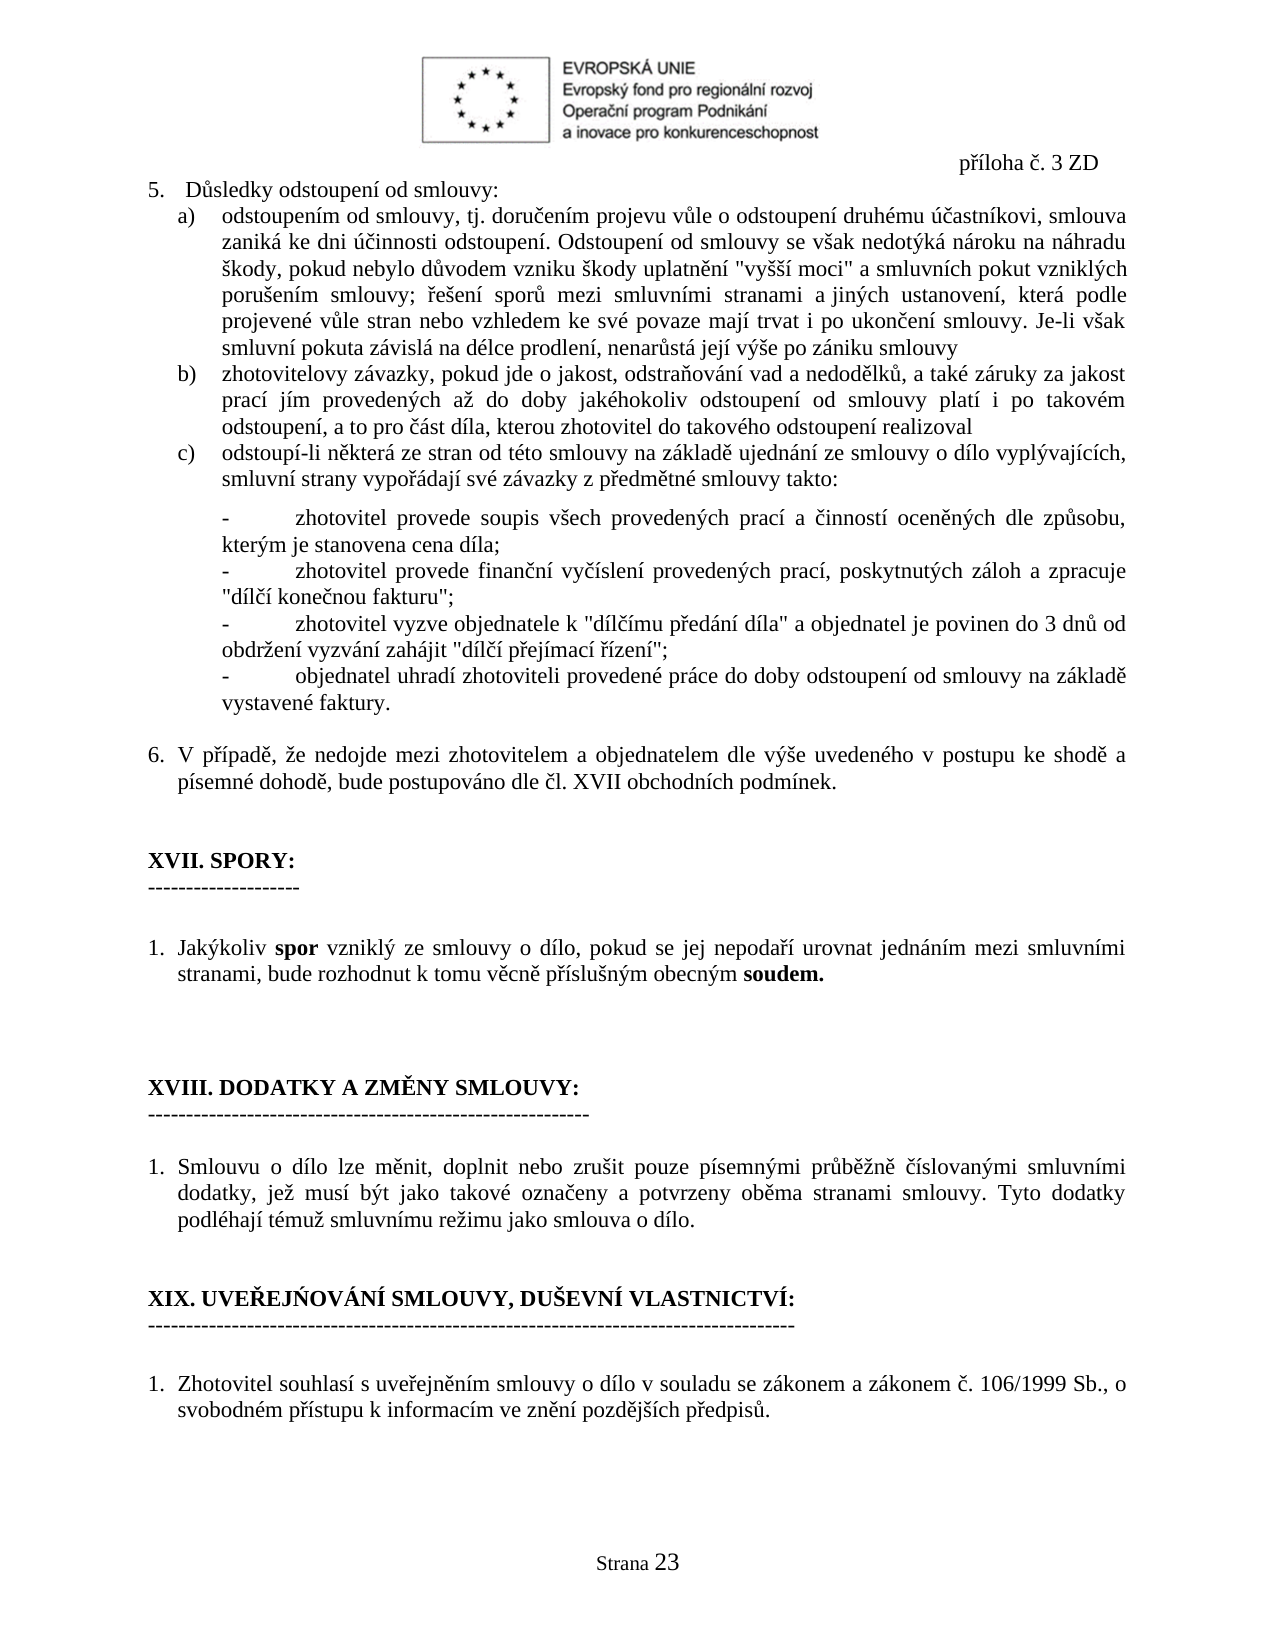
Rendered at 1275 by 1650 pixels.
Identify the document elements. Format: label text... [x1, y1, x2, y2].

text ------------------------------------------------------------------------------------- [148, 1311, 1127, 1337]
list V případě, že nedojde mezi zhotovitelem a objednatelem dle výše uvedeného v postupu ke shodě a písemné dohodě, bude postupováno dle čl. XVII obchodních podmínek. [148, 742, 1127, 794]
text -------------------- [148, 873, 1127, 900]
list zhotovitelovy závazky, pokud jde o jakost, odstraňování vad a nedodělků, a také záruky za jakost prací jím provedených až do doby jakéhokoliv odstoupení od smlouvy platí i po takovém odstoupení, a to pro část díla, kterou zhotovitel do takového odstoupení realizoval [177, 360, 1127, 439]
list odstoupením od smlouvy, tj. doručením projevu vůle o odstoupení druhému účastníkovi, smlouva zaniká ke dni účinnosti odstoupení. Odstoupení od smlouvy se však nedotýká nároku na náhradu škody, pokud nebylo důvodem vzniku škody uplatnění "vyšší moci" a smluvních pokut vzniklých porušením smlouvy; řešení sporů mezi smluvními stranami a jiných ustanovení, která podle projevené vůle stran nebo vzhledem ke své povaze mají trvat i po ukončení smlouvy. Je-li však smluvní pokuta závislá na délce prodlení, nenarůstá její výše po zániku smlouvy [177, 202, 1127, 360]
list Zhotovitel souhlasí s uveřejněním smlouvy o dílo v souladu se zákonem a zákonem č. 106/1999 Sb., o svobodném přístupu k informacím ve znění pozdějších předpisů. [148, 1370, 1127, 1423]
list Smlouvu o dílo lze měnit, doplnit nebo zrušit pouze písemnými průběžně číslovanými smluvními dodatky, jež musí být jako takové označeny a potvrzeny oběma stranami smlouvy. Tyto dodatky podléhají témuž smluvnímu režimu jako smlouva o dílo. [148, 1153, 1127, 1232]
list odstoupí-li některá ze stran od této smlouvy na základě ujednání ze smlouvy o dílo vyplývajících, smluvní strany vypořádají své závazky z předmětné smlouvy takto: [177, 439, 1127, 492]
subtitle XVIII. DODATKY A ZMĚNY SMLOUVY: [148, 1074, 1127, 1100]
list Důsledky odstoupení od smlouvy: [148, 176, 1127, 202]
text - objednatel uhradí zhotoviteli provedené práce do doby odstoupení od smlouvy na základě vystavené faktury. [222, 662, 1127, 715]
picture [394, 29, 847, 171]
subtitle XIX. UVEŘEJŃOVÁNÍ SMLOUVY, DUŠEVNÍ VLASTNICTVÍ: [148, 1285, 1127, 1311]
list Jakýkoliv spor vzniklý ze smlouvy o dílo, pokud se jej nepodaří urovnat jednáním mezi smluvními stranami, bude rozhodnut k tomu věcně příslušným obecným soudem. [148, 934, 1127, 987]
text ---------------------------------------------------------- [148, 1100, 1127, 1127]
text - zhotovitel provede soupis všech provedených prací a činností oceněných dle způsobu, kterým je stanovena cena díla; [222, 504, 1127, 557]
text - zhotovitel provede finanční vyčíslení provedených prací, poskytnutých záloh a zpracuje "dílčí konečnou fakturu"; [222, 557, 1127, 610]
subtitle XVII. SPORY: [148, 847, 1127, 873]
text - zhotovitel vyzve objednatele k "dílčímu předání díla" a objednatel je povinen do 3 dnů od obdržení vyzvání zahájit "dílčí přejímací řízení"; [222, 610, 1127, 662]
